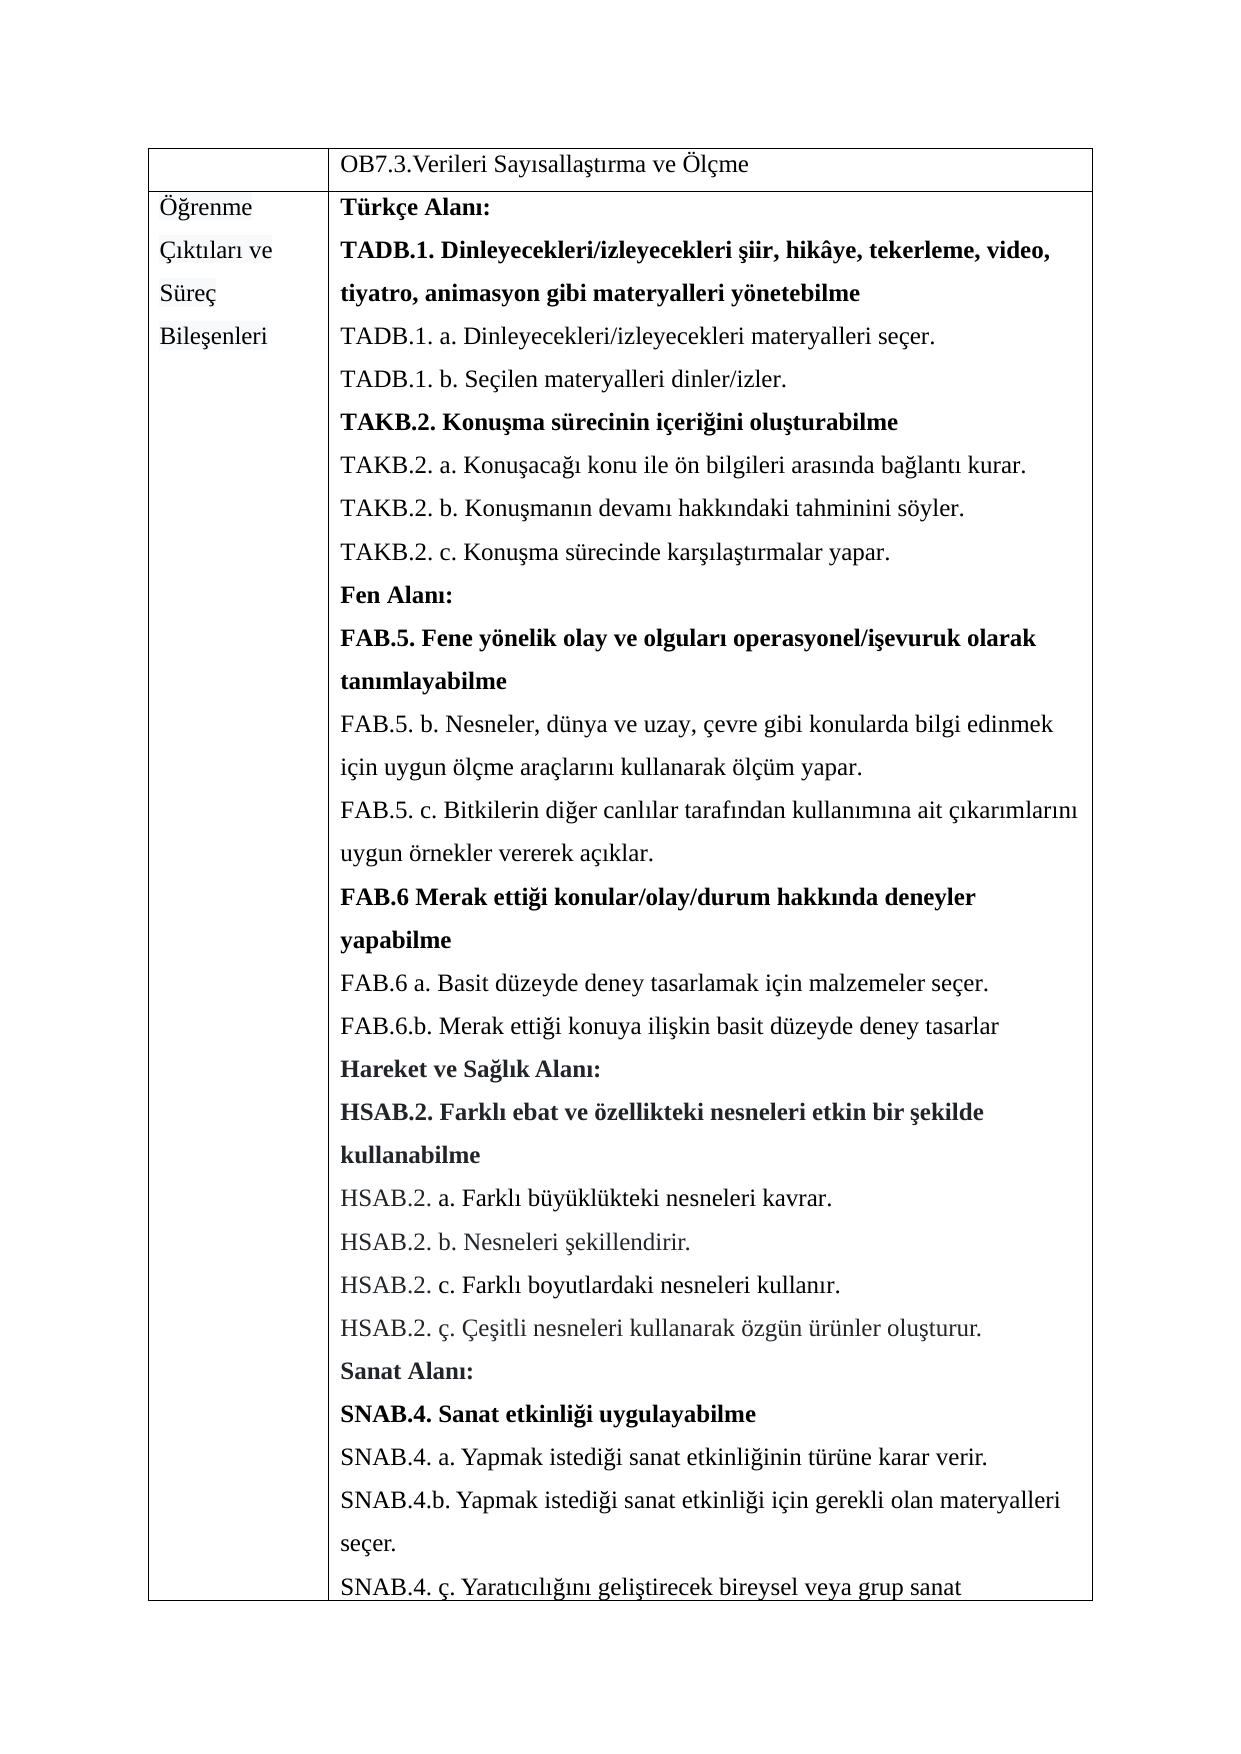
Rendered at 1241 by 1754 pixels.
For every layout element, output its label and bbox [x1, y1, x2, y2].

table_cell [149, 149, 328, 191]
table_cell [329, 192, 1092, 1600]
table_cell [149, 192, 328, 1600]
table_cell [329, 149, 1092, 191]
